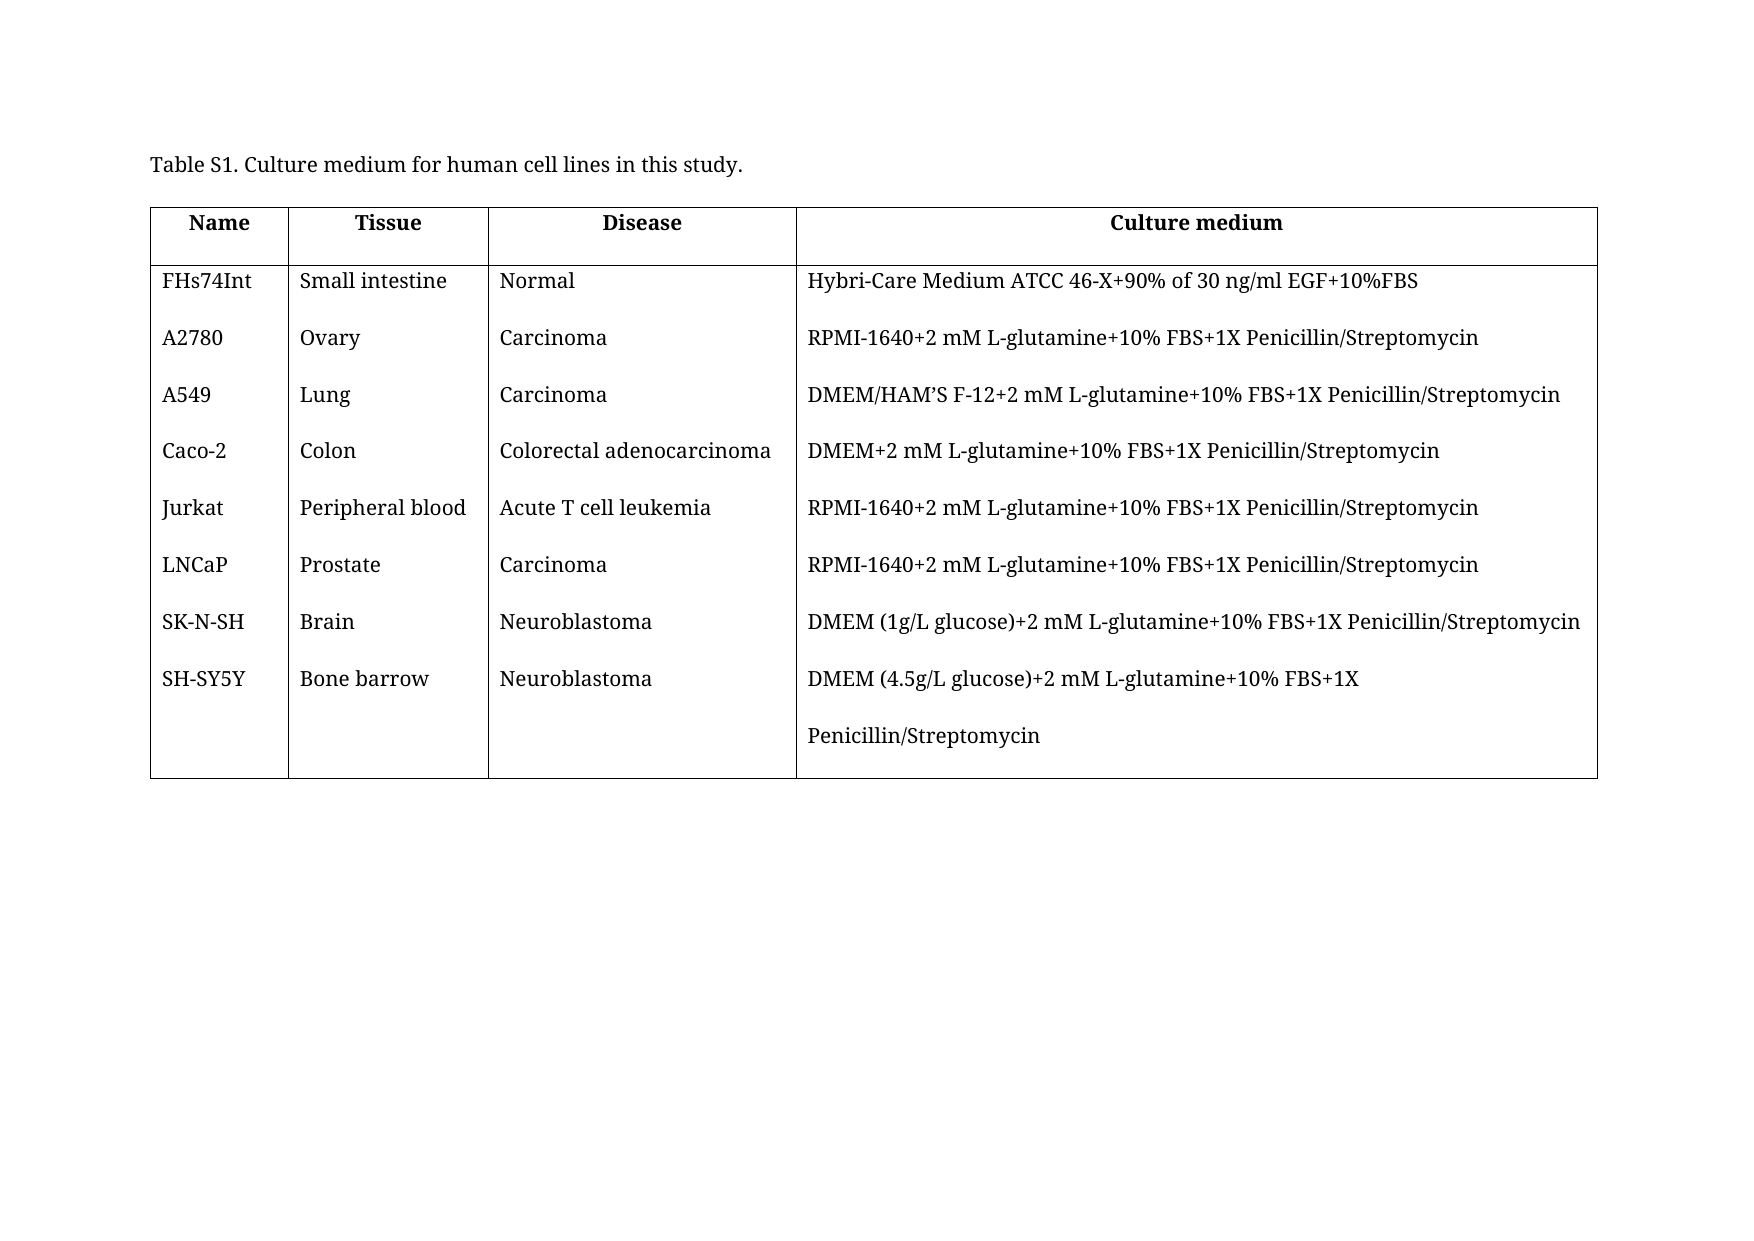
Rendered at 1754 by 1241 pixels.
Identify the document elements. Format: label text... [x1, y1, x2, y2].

table_cell Normal Carcinoma Carcinoma Colorectal adenocarcinoma Acute T cell leukemia Carcinoma Neuroblastoma Neuroblastoma [489, 266, 796, 778]
table_cell Small intestine Ovary Lung Colon Peripheral blood Prostate Brain Bone barrow [289, 266, 488, 778]
table_header Culture medium [797, 208, 1597, 265]
table_header Name [151, 208, 288, 265]
table_header Disease [489, 208, 796, 265]
table_header Tissue [289, 208, 488, 265]
table_cell FHs74Int A2780 A549 Caco-2 Jurkat LNCaP SK-N-SH SH-SY5Y [151, 266, 288, 778]
table_cell Hybri-Care Medium ATCC 46-X+90% of 30 ng/ml EGF+10%FBS RPMI-1640+2 mM L-glutamine+10% FBS+1X Penicillin/Streptomycin DMEM/HAM’S F-12+2 mM L-glutamine+10% FBS+1X Penicillin/Streptomycin DMEM+2 mM L-glutamine+10% FBS+1X Penicillin/Streptomycin RPMI-1640+2 mM L-glutamine+10% FBS+1X Penicillin/Streptomycin RPMI-1640+2 mM L-glutamine+10% FBS+1X Penicillin/Streptomycin DMEM (1g/L glucose)+2 mM L-glutamine+10% FBS+1X Penicillin/Streptomycin DMEM (4.5g/L glucose)+2 mM L-glutamine+10% FBS+1X Penicillin/Streptomycin [797, 266, 1597, 778]
text Table S1. Culture medium for human cell lines in this study. [150, 150, 1604, 178]
